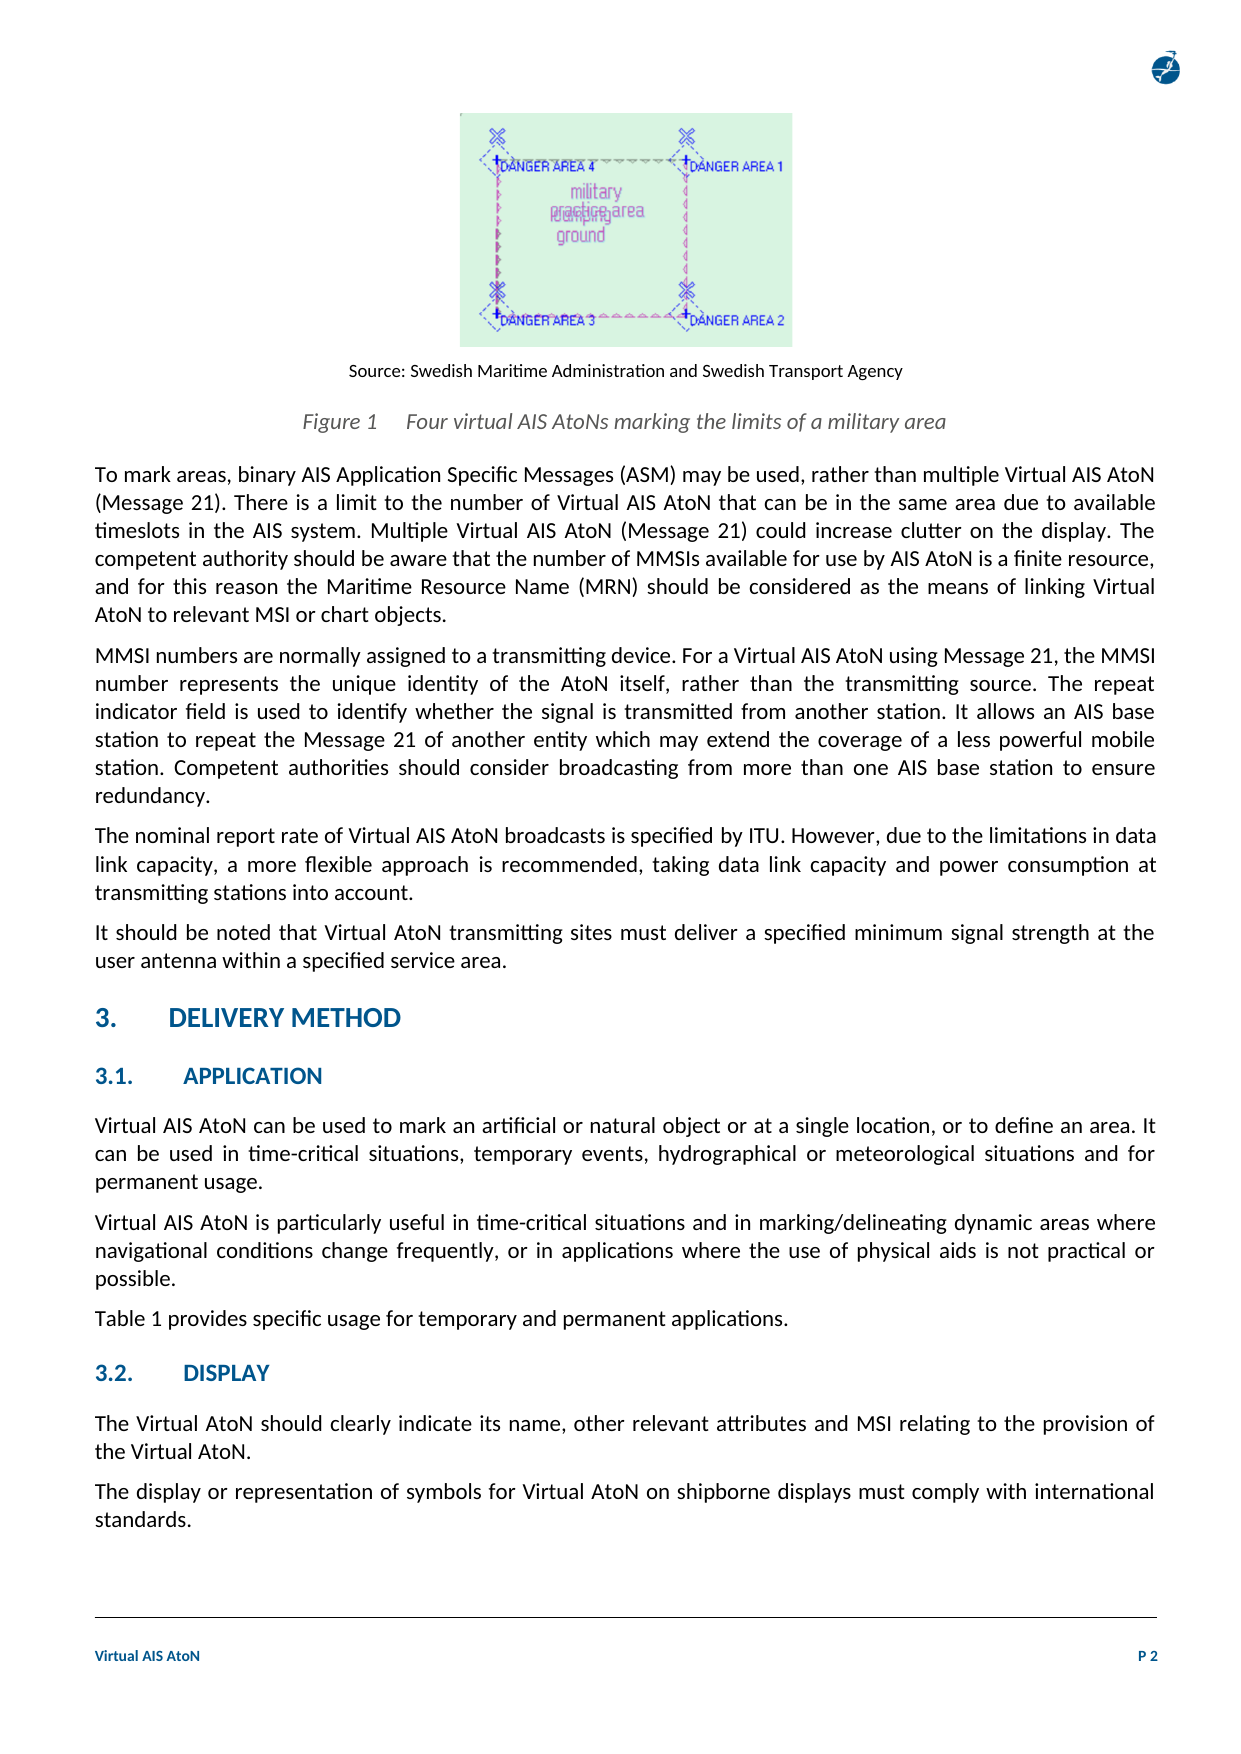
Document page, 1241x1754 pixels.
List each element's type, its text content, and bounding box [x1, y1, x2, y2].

text Source: Swedish Maritime Administration and Swedish Transport Agency [94, 359, 1157, 382]
subtitle Application [94, 1060, 1157, 1090]
text The display or representation of symbols for Virtual AtoN on shipborne displays must comply with international standards. [94, 1477, 1157, 1533]
text Virtual AIS AtoN can be used to mark an artificial or natural object or at a single location, or to define an area. It can be used in time-critical situations, temporary events, hydrographical or meteorological situations and for permanent usage. [94, 1111, 1157, 1195]
text The nominal report rate of Virtual AIS AtoN broadcasts is specified by ITU. However, due to the limitations in data link capacity, a more flexible approach is recommended, taking data link capacity and power consumption at transmitting stations into account. [94, 822, 1157, 906]
text The Virtual AtoN should clearly indicate its name, other relevant attributes and MSI relating to the provision of the Virtual AtoN. [94, 1409, 1157, 1465]
text It should be noted that Virtual AtoN transmitting sites must deliver a specified minimum signal strength at the user antenna within a specified service area. [94, 918, 1157, 974]
picture [1120, 0, 1239, 119]
text To mark areas, binary AIS Application Specific Messages (ASM) may be used, rather than multiple Virtual AIS AtoN (Message 21). There is a limit to the number of Virtual AIS AtoN that can be in the same area due to available timeslots in the AIS system. Multiple Virtual AIS AtoN (Message 21) could increase clutter on the display. The competent authority should be aware that the number of MMSIs available for use by AIS AtoN is a finite resource, and for this reason the Maritime Resource Name (MRN) should be considered as the means of linking Virtual AtoN to relevant MSI or chart objects. [94, 460, 1157, 628]
text MMSI numbers are normally assigned to a transmitting device. For a Virtual AIS AtoN using Message 21, the MMSI number represents the unique identity of the AtoN itself, rather than the transmitting source. The repeat indicator field is used to identify whether the signal is transmitted from another station. It allows an AIS base station to repeat the Message 21 of another entity which may extend the coverage of a less powerful mobile station. Competent authorities should consider broadcasting from more than one AIS base station to ensure redundancy. [94, 641, 1157, 809]
text Table 1 provides specific usage for temporary and permanent applications. [94, 1304, 1157, 1332]
text Four virtual AIS AtoNs marking the limits of a military area [94, 407, 1157, 435]
text Virtual AIS AtoN is particularly useful in time-critical situations and in marking/delineating dynamic areas where navigational conditions change frequently, or in applications where the use of physical aids is not practical or possible. [94, 1208, 1157, 1292]
subtitle Delivery Method [94, 999, 1157, 1035]
picture [459, 113, 793, 347]
subtitle Display [94, 1357, 1157, 1388]
